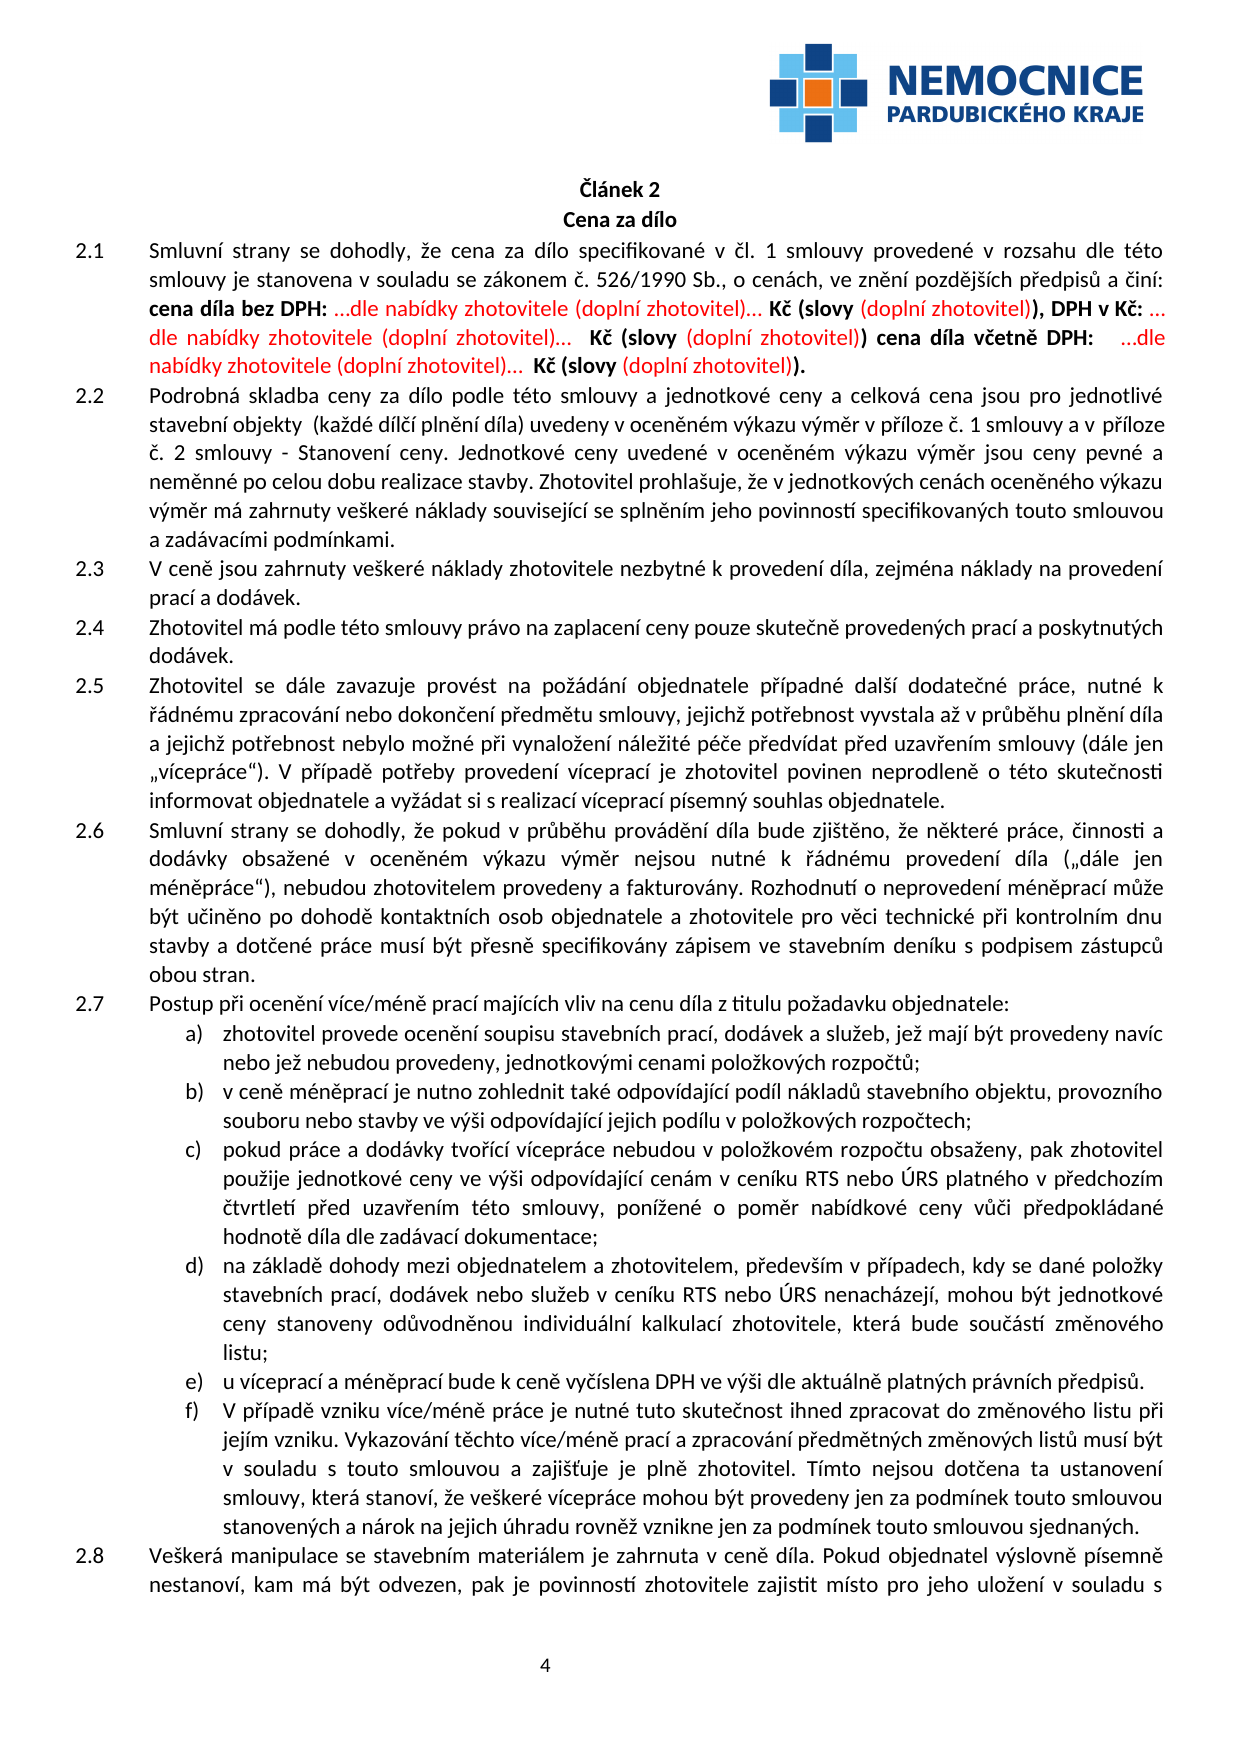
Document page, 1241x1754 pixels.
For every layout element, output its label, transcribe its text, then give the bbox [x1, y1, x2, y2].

list zhotovitel provede ocenění soupisu stavebních prací, dodávek a služeb, jež mají být provedeny navíc nebo jež nebudou provedeny, jednotkovými cenami položkových rozpočtů; [185, 1019, 1165, 1076]
text Článek 2 [112, 175, 1128, 203]
list Postup při ocenění více/méně prací majících vliv na cenu díla z titulu požadavku objednatele: [75, 989, 1165, 1017]
list Smluvní strany se dohodly, že cena za dílo specifikované v čl. 1 smlouvy provedené v rozsahu dle této smlouvy je stanovena v souladu se zákonem č. 526/1990 Sb., o cenách, ve znění pozdějších předpisů a činí: cena díla bez DPH: …dle nabídky zhotovitele (doplní zhotovitel)… Kč (slovy (doplní zhotovitel)), DPH v Kč: …dle nabídky zhotovitele (doplní zhotovitel)… Kč (slovy (doplní zhotovitel)) cena díla včetně DPH: …dle nabídky zhotovitele (doplní zhotovitel)… Kč (slovy (doplní zhotovitel)). [75, 236, 1165, 379]
picture [768, 42, 1144, 144]
list u víceprací a méněprací bude k ceně vyčíslena DPH ve výši dle aktuálně platných právních předpisů. [185, 1367, 1165, 1395]
list na základě dohody mezi objednatelem a zhotovitelem, především v případech, kdy se dané položky stavebních prací, dodávek nebo služeb v ceníku RTS nebo ÚRS nenacházejí, mohou být jednotkové ceny stanoveny odůvodněnou individuální kalkulací zhotovitele, která bude součástí změnového listu; [185, 1251, 1165, 1366]
list V případě vzniku více/méně práce je nutné tuto skutečnost ihned zpracovat do změnového listu při jejím vzniku. Vykazování těchto více/méně prací a zpracování předmětných změnových listů musí být v souladu s touto smlouvou a zajišťuje je plně zhotovitel. Tímto nejsou dotčena ta ustanovení smlouvy, která stanoví, že veškeré vícepráce mohou být provedeny jen za podmínek touto smlouvou stanovených a nárok na jejich úhradu rovněž vznikne jen za podmínek touto smlouvou sjednaných. [185, 1396, 1165, 1540]
text Cena za dílo [112, 206, 1128, 233]
list Zhotovitel má podle této smlouvy právo na zaplacení ceny pouze skutečně provedených prací a poskytnutých dodávek. [75, 613, 1165, 669]
list Podrobná skladba ceny za dílo podle této smlouvy a jednotkové ceny a celková cena jsou pro jednotlivé stavební objekty (každé dílčí plnění díla) uvedeny v oceněném výkazu výměr v příloze č. 1 smlouvy a v příloze č. 2 smlouvy - Stanovení ceny. Jednotkové ceny uvedené v oceněném výkazu výměr jsou ceny pevné a neměnné po celou dobu realizace stavby. Zhotovitel prohlašuje, že v jednotkových cenách oceněného výkazu výměr má zahrnuty veškeré náklady související se splněním jeho povinností specifikovaných touto smlouvou a zadávacími podmínkami. [75, 381, 1165, 553]
list V ceně jsou zahrnuty veškeré náklady zhotovitele nezbytné k provedení díla, zejména náklady na provedení prací a dodávek. [75, 554, 1165, 611]
list Zhotovitel se dále zavazuje provést na požádání objednatele případné další dodatečné práce, nutné k řádnému zpracování nebo dokončení předmětu smlouvy, jejichž potřebnost vyvstala až v průběhu plnění díla a jejichž potřebnost nebylo možné při vynaložení náležité péče předvídat před uzavřením smlouvy (dále jen „vícepráce“). V případě potřeby provedení víceprací je zhotovitel povinen neprodleně o této skutečnosti informovat objednatele a vyžádat si s realizací víceprací písemný souhlas objednatele. [75, 671, 1165, 814]
list pokud práce a dodávky tvořící vícepráce nebudou v položkovém rozpočtu obsaženy, pak zhotovitel použije jednotkové ceny ve výši odpovídající cenám v ceníku RTS nebo ÚRS platného v předchozím čtvrtletí před uzavřením této smlouvy, ponížené o poměr nabídkové ceny vůči předpokládané hodnotě díla dle zadávací dokumentace; [185, 1135, 1165, 1250]
list Smluvní strany se dohodly, že pokud v průběhu provádění díla bude zjištěno, že některé práce, činnosti a dodávky obsažené v oceněném výkazu výměr nejsou nutné k řádnému provedení díla („dále jen méněpráce“), nebudou zhotovitelem provedeny a fakturovány. Rozhodnutí o neprovedení méněprací může být učiněno po dohodě kontaktních osob objednatele a zhotovitele pro věci technické při kontrolním dnu stavby a dotčené práce musí být přesně specifikovány zápisem ve stavebním deníku s podpisem zástupců obou stran. [75, 816, 1165, 988]
list v ceně méněprací je nutno zohlednit také odpovídající podíl nákladů stavebního objektu, provozního souboru nebo stavby ve výši odpovídající jejich podílu v položkových rozpočtech; [185, 1077, 1165, 1134]
